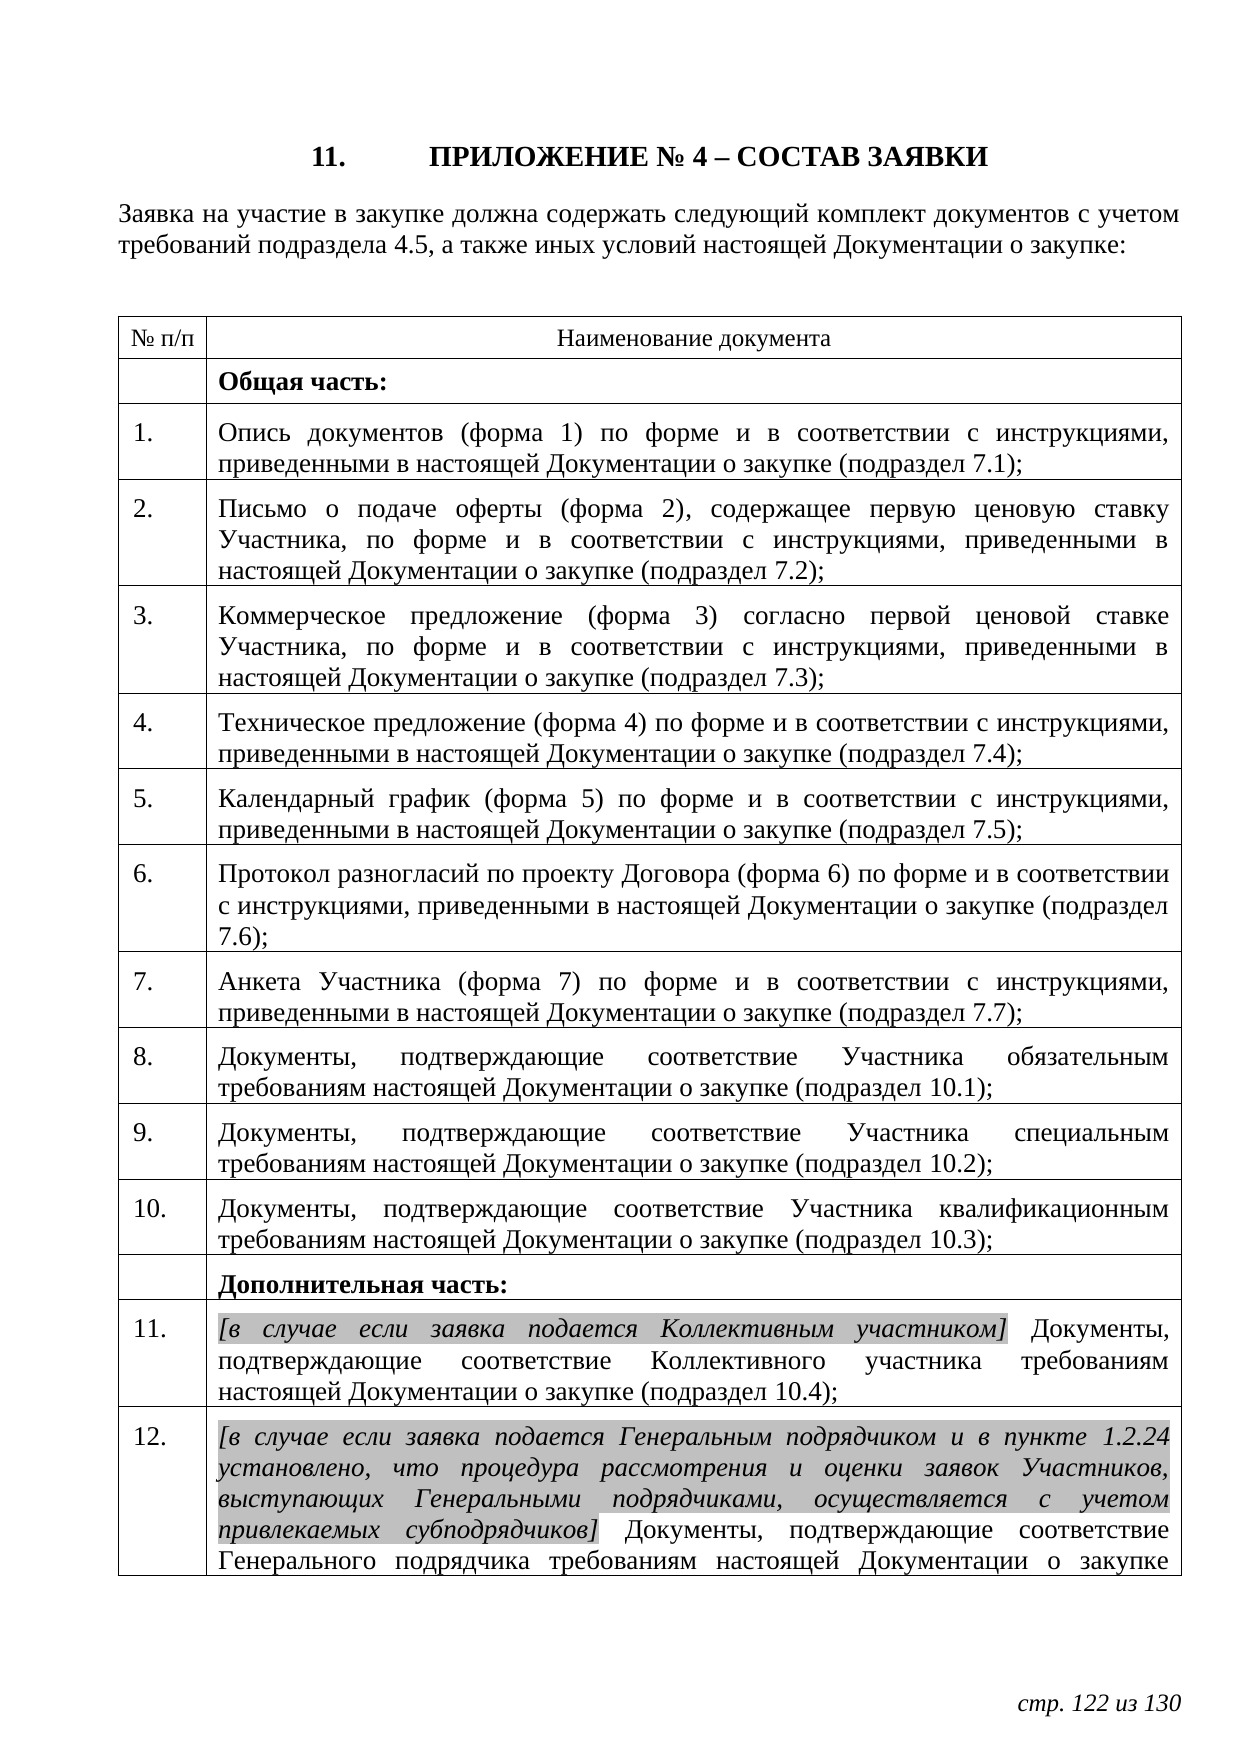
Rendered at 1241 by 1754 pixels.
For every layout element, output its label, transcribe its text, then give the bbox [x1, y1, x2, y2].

table_cell [119, 952, 206, 1027]
table_cell [119, 694, 206, 768]
table_cell Техническое предложение (форма 4) по форме и в соответствии с инструкциями, приведенными в настоящей Документации о закупке (подраздел 7.4); [207, 694, 1181, 768]
table_cell [119, 404, 206, 478]
list Заявка на участие в закупке должна содержать следующий комплект документов с учетом требований подраздела 4.5, а также иных условий настоящей Документации о закупке: [118, 197, 1181, 259]
table_cell [119, 1180, 206, 1254]
table_cell [119, 586, 206, 692]
table_cell Дополнительная часть: [207, 1255, 1181, 1299]
table_cell Документы, подтверждающие соответствие Участника обязательным требованиям настоящей Документации о закупке (подраздел 10.1); [207, 1028, 1181, 1103]
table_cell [207, 1407, 1181, 1575]
table_cell [119, 769, 206, 844]
table_cell Коммерческое предложение (форма 3) согласно первой ценовой ставке Участника, по форме и в соответствии с инструкциями, приведенными в настоящей Документации о закупке (подраздел 7.3); [207, 586, 1181, 692]
table_cell Документы, подтверждающие соответствие Участника квалификационным требованиям настоящей Документации о закупке (подраздел 10.3); [207, 1180, 1181, 1254]
table_cell [119, 1407, 206, 1575]
table_cell [119, 845, 206, 951]
subtitle ПРИЛОЖЕНИЕ № 4 – СОСТАВ ЗАЯВКИ [118, 139, 1181, 172]
table_cell [119, 1028, 206, 1103]
table_cell [119, 359, 206, 403]
table_cell Письмо о подаче оферты (форма 2), содержащее первую ценовую ставку Участника, по форме и в соответствии с инструкциями, приведенными в настоящей Документации о закупке (подраздел 7.2); [207, 480, 1181, 585]
table_cell Документы, подтверждающие соответствие Участника специальным требованиям настоящей Документации о закупке (подраздел 10.2); [207, 1104, 1181, 1178]
table_header № п/п [119, 317, 206, 358]
table_cell Опись документов (форма 1) по форме и в соответствии с инструкциями, приведенными в настоящей Документации о закупке (подраздел 7.1); [207, 404, 1181, 478]
table_cell [119, 1255, 206, 1299]
table_cell [в случае если заявка подается Коллективным участником] Документы, подтверждающие соответствие Коллективного участника требованиям настоящей Документации о закупке (подраздел 10.4); [207, 1300, 1181, 1406]
table_cell Календарный график (форма 5) по форме и в соответствии с инструкциями, приведенными в настоящей Документации о закупке (подраздел 7.5); [207, 769, 1181, 844]
table_cell Протокол разногласий по проекту Договора (форма 6) по форме и в соответствии с инструкциями, приведенными в настоящей Документации о закупке (подраздел 7.6); [207, 845, 1181, 951]
table_cell [119, 1300, 206, 1406]
table_cell Общая часть: [207, 359, 1181, 403]
table_cell [119, 480, 206, 585]
table_cell [119, 1104, 206, 1178]
table_cell Анкета Участника (форма 7) по форме и в соответствии с инструкциями, приведенными в настоящей Документации о закупке (подраздел 7.7); [207, 952, 1181, 1027]
table_header Наименование документа [207, 317, 1181, 358]
